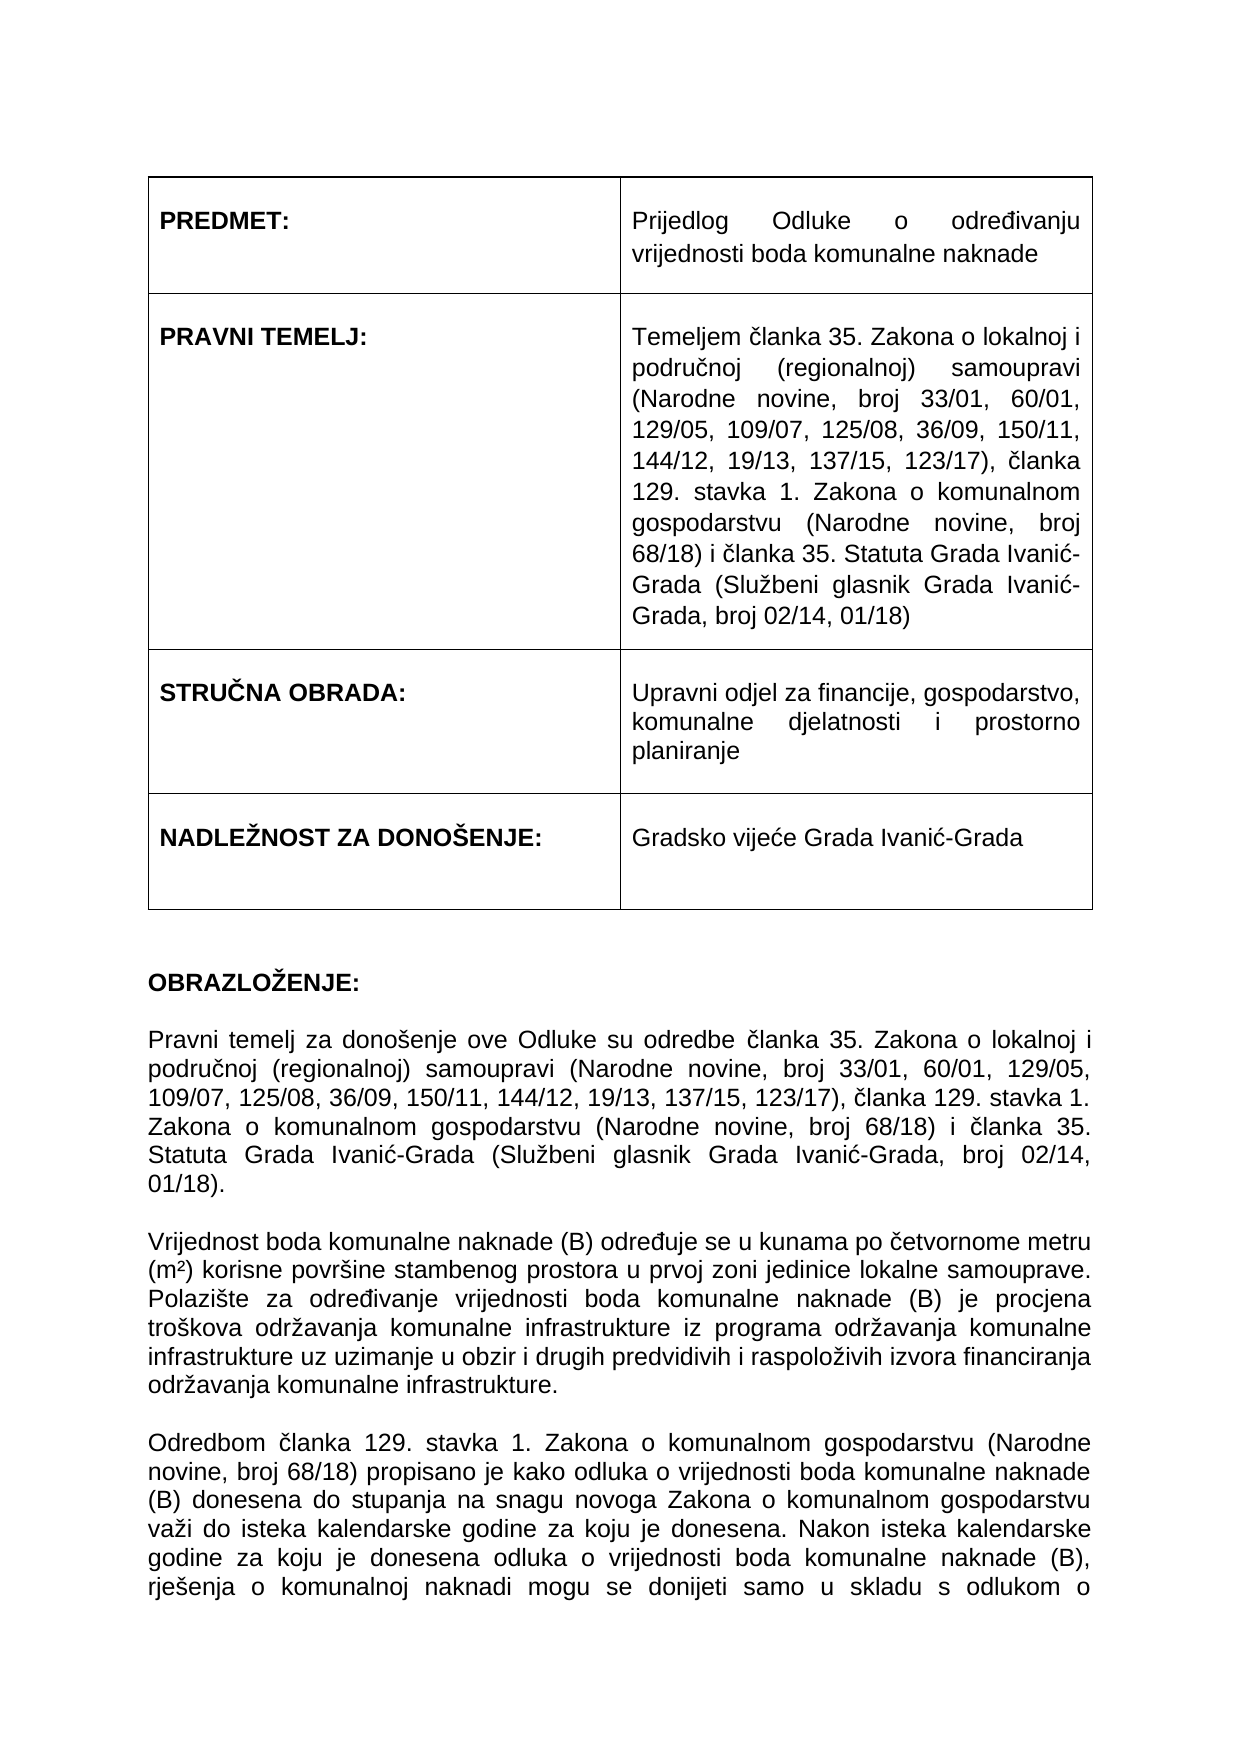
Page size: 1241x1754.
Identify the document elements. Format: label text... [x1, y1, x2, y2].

table_cell Temeljem članka 35. Zakona o lokalnoj i područnoj (regionalnoj) samoupravi (Narodne novine, broj 33/01, 60/01, 129/05, 109/07, 125/08, 36/09, 150/11, 144/12, 19/13, 137/15, 123/17), članka 129. stavka 1. Zakona o komunalnom gospodarstvu (Narodne novine, broj 68/18) i članka 35. Statuta Grada Ivanić-Grada (Službeni glasnik Grada Ivanić-Grada, broj 02/14, 01/18) [621, 294, 1092, 648]
table_header PREDMET: [149, 178, 620, 293]
text Vrijednost boda komunalne naknade (B) određuje se u kunama po četvornome metru (m²) korisne površine stambenog prostora u prvoj zoni jedinice lokalne samouprave. Polazište za određivanje vrijednosti boda komunalne naknade (B) je procjena troškova održavanja komunalne infrastrukture iz programa održavanja komunalne infrastrukture uz uzimanje u obzir i drugih predvidivih i raspoloživih izvora financiranja održavanja komunalne infrastrukture. [148, 1227, 1093, 1399]
table_cell PRAVNI TEMELJ: [149, 294, 620, 648]
text OBRAZLOŽENJE: [148, 968, 1093, 997]
table_cell STRUČNA OBRADA: [149, 650, 620, 793]
table_cell NADLEŽNOST ZA DONOŠENJE: [149, 794, 620, 909]
table_cell Gradsko vijeće Grada Ivanić-Grada [621, 794, 1092, 909]
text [148, 1428, 1093, 1600]
text Pravni temelj za donošenje ove Odluke su odredbe članka 35. Zakona o lokalnoj i područnoj (regionalnoj) samoupravi (Narodne novine, broj 33/01, 60/01, 129/05, 109/07, 125/08, 36/09, 150/11, 144/12, 19/13, 137/15, 123/17), članka 129. stavka 1. Zakona o komunalnom gospodarstvu (Narodne novine, broj 68/18) i članka 35. Statuta Grada Ivanić-Grada (Službeni glasnik Grada Ivanić-Grada, broj 02/14, 01/18). [148, 1025, 1093, 1198]
table_header Prijedlog Odluke o određivanju vrijednosti boda komunalne naknade [621, 178, 1092, 293]
table_cell Upravni odjel za financije, gospodarstvo, komunalne djelatnosti i prostorno planiranje [621, 650, 1092, 793]
